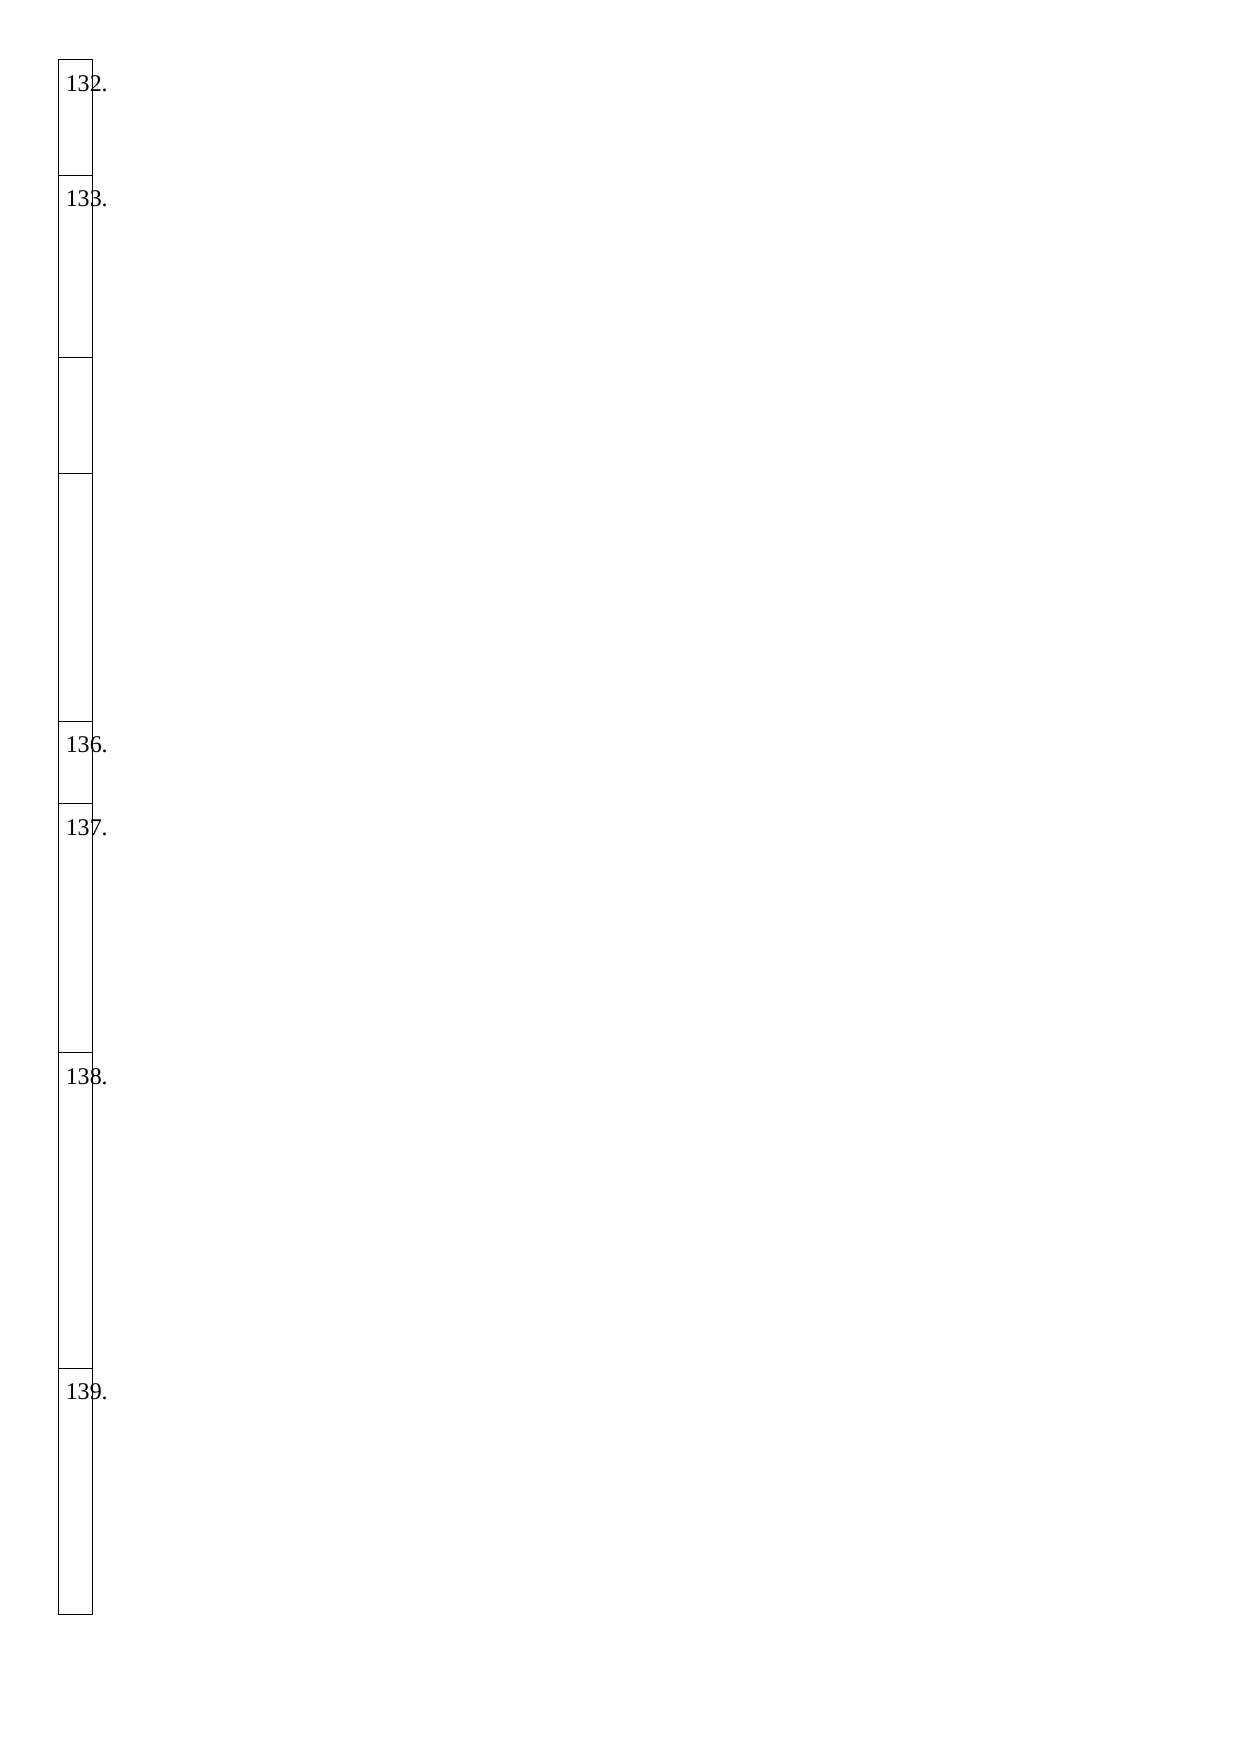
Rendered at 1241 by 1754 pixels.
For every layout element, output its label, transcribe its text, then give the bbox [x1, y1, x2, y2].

table_cell 133. [59, 176, 92, 357]
table_cell 138. [59, 1053, 92, 1368]
table_cell 136. [59, 722, 92, 803]
table_header 132. [59, 60, 92, 175]
table_cell 137. [59, 804, 92, 1052]
table_cell 134. [59, 358, 92, 472]
table_cell 135. [59, 474, 92, 721]
table_cell 139. [59, 1369, 92, 1614]
